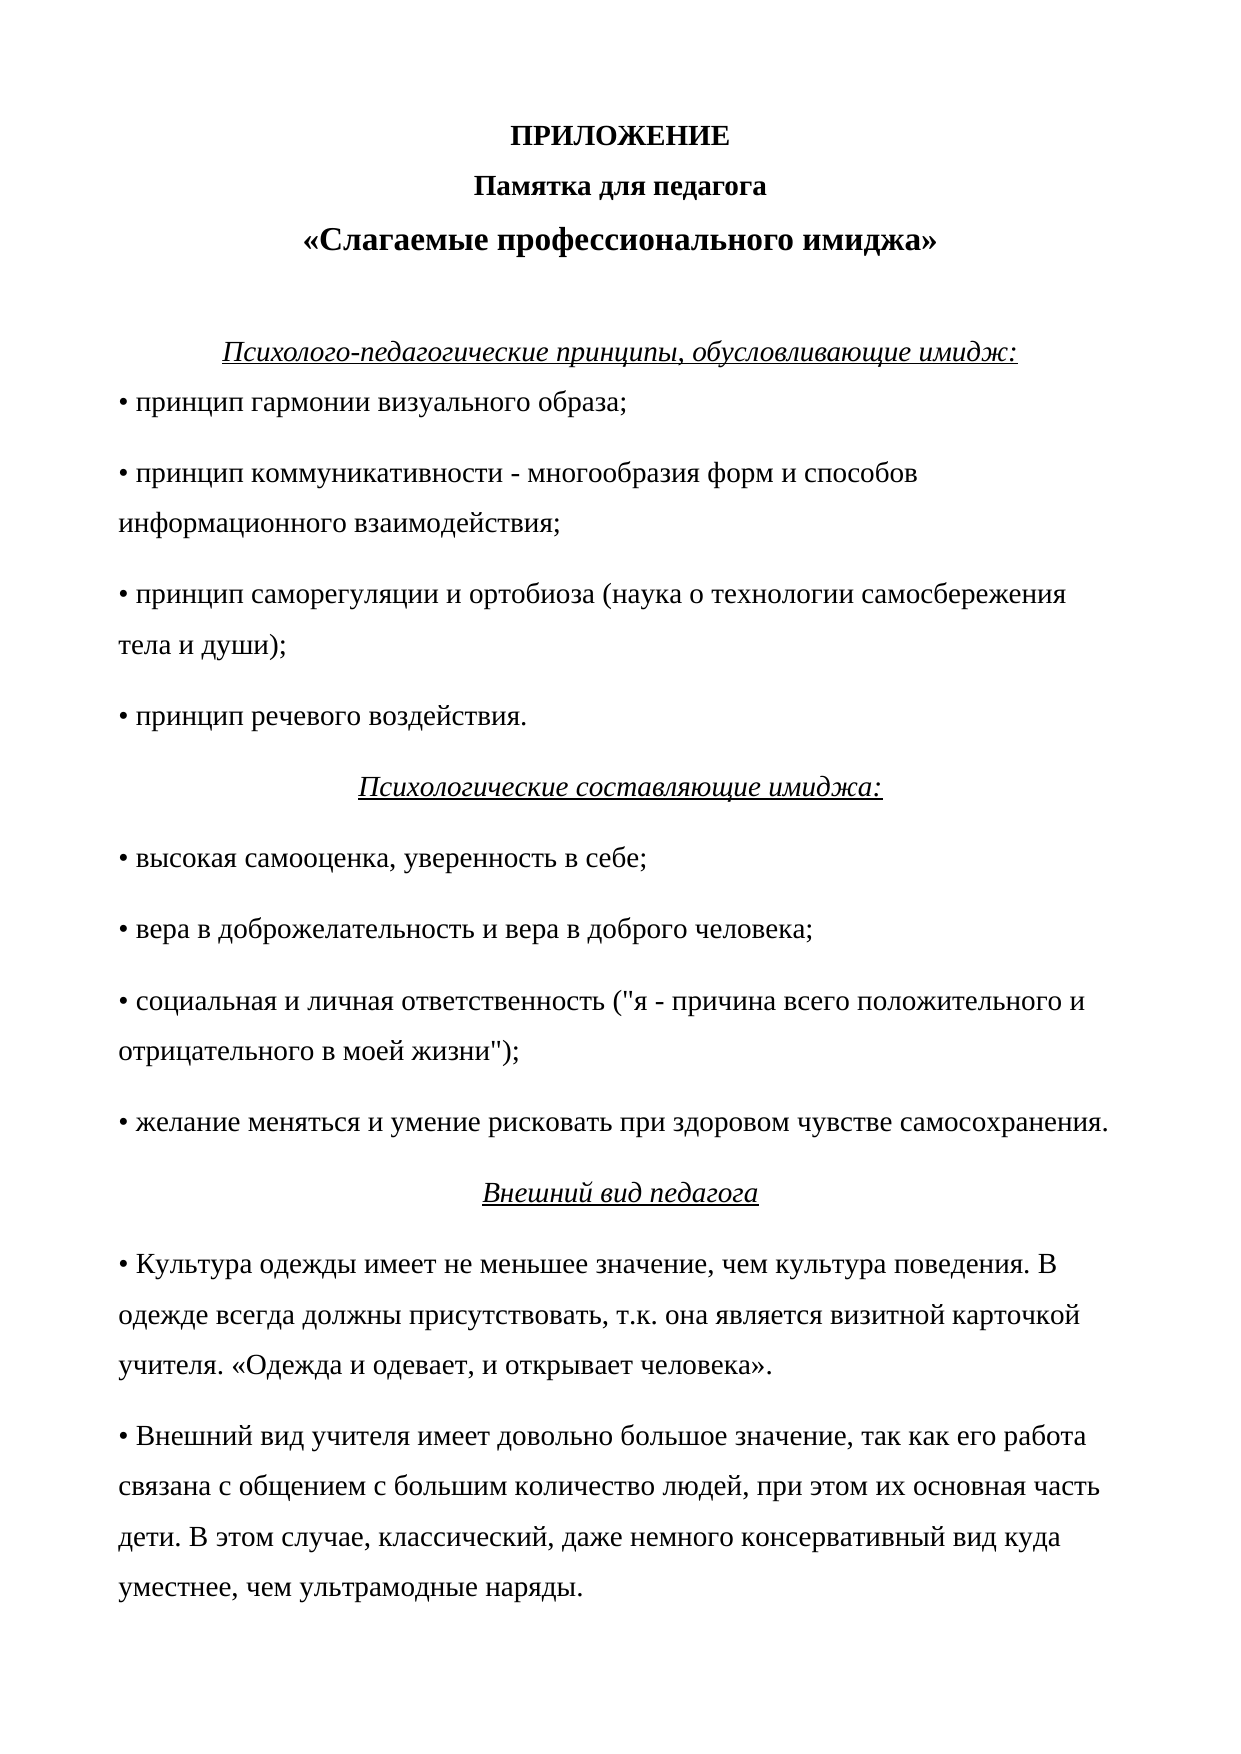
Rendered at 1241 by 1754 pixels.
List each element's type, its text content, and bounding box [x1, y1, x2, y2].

text • Культура одежды имеет не меньшее значение, чем культура поведения. В одежде всегда должны присутствовать, т.к. она является визитной карточкой учителя. «Одежда и одевает, и открывает человека». [118, 1246, 1122, 1381]
text Психологические составляющие имиджа: [118, 769, 1122, 803]
text • желание меняться и умение рисковать при здоровом чувстве самосохранения. [118, 1104, 1122, 1138]
text ПРИЛОЖЕНИЕ [118, 118, 1122, 152]
text «Слагаемые профессионального имиджа» [118, 219, 1122, 257]
text Внешний вид педагога [118, 1175, 1122, 1209]
text Психолого-педагогические принципы, обусловливающие имидж: [118, 334, 1122, 367]
text • принцип саморегуляции и ортобиоза (наука о технологии самосбережения тела и души); [118, 577, 1122, 661]
text • принцип коммуникативности - многообразия форм и способов информационного взаимодействия; [118, 455, 1122, 539]
text Памятка для педагога [118, 168, 1122, 202]
text • высокая самооценка, уверенность в себе; [118, 840, 1122, 874]
text • принцип речевого воздействия. [118, 698, 1122, 732]
text • принцип гармонии визуального образа; [118, 384, 1122, 418]
text • социальная и личная ответственность ("я - причина всего положительного и отрицательного в моей жизни"); [118, 983, 1122, 1067]
text • Внешний вид учителя имеет довольно большое значение, так как его работа связана с общением с большим количество людей, при этом их основная часть дети. В этом случае, классический, даже немного консервативный вид куда уместнее, чем ультрамодные наряды. [118, 1418, 1122, 1603]
text • вера в доброжелательность и вера в доброго человека; [118, 912, 1122, 945]
